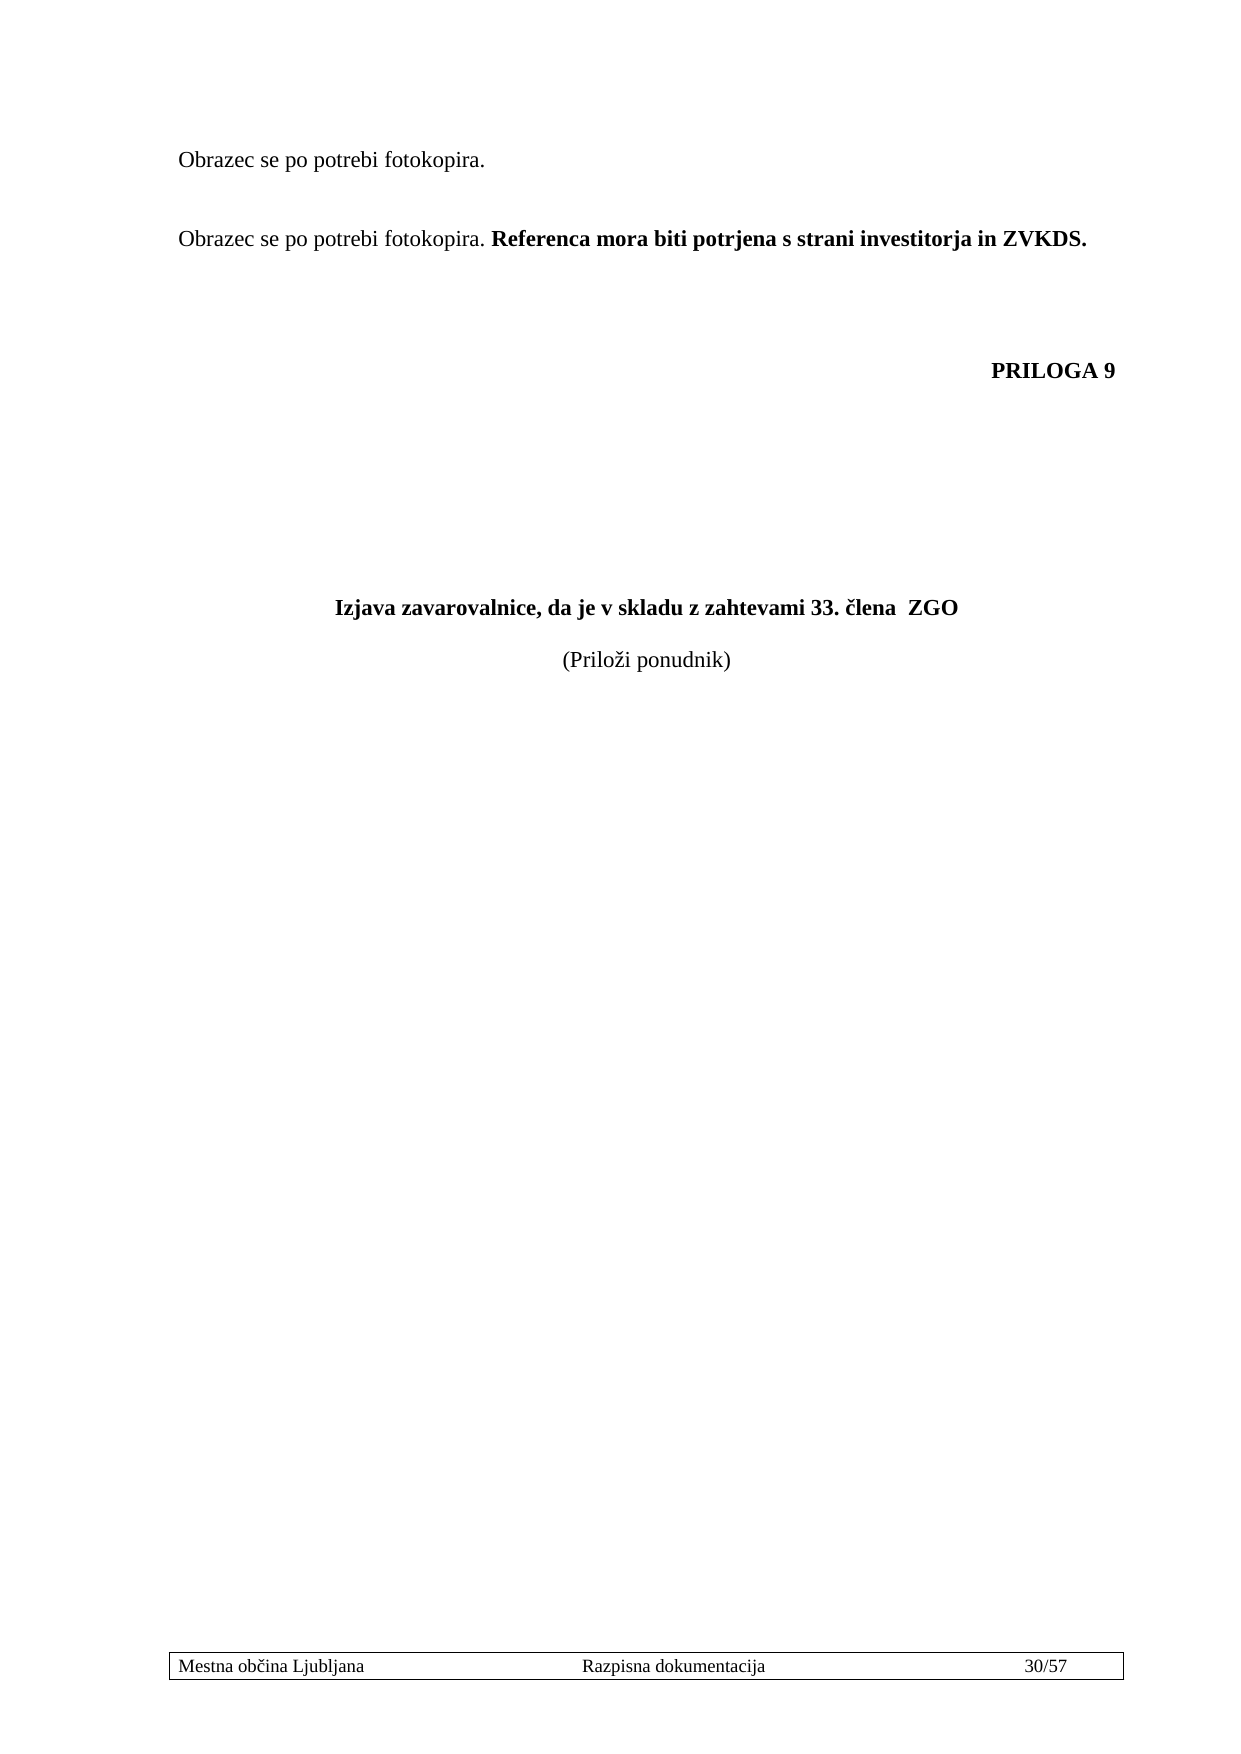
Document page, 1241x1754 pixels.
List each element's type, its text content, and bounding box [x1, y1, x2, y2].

text Obrazec se po potrebi fotokopira. Referenca mora biti potrjena s strani investitorja in ZVKDS. [178, 225, 1115, 251]
text (Priloži ponudnik) [178, 647, 1115, 673]
text PRILOGA 9 [66, 357, 1115, 383]
text Izjava zavarovalnice, da je v skladu z zahtevami 33. člena ZGO [178, 594, 1115, 620]
text Obrazec se po potrebi fotokopira. [178, 146, 1115, 172]
